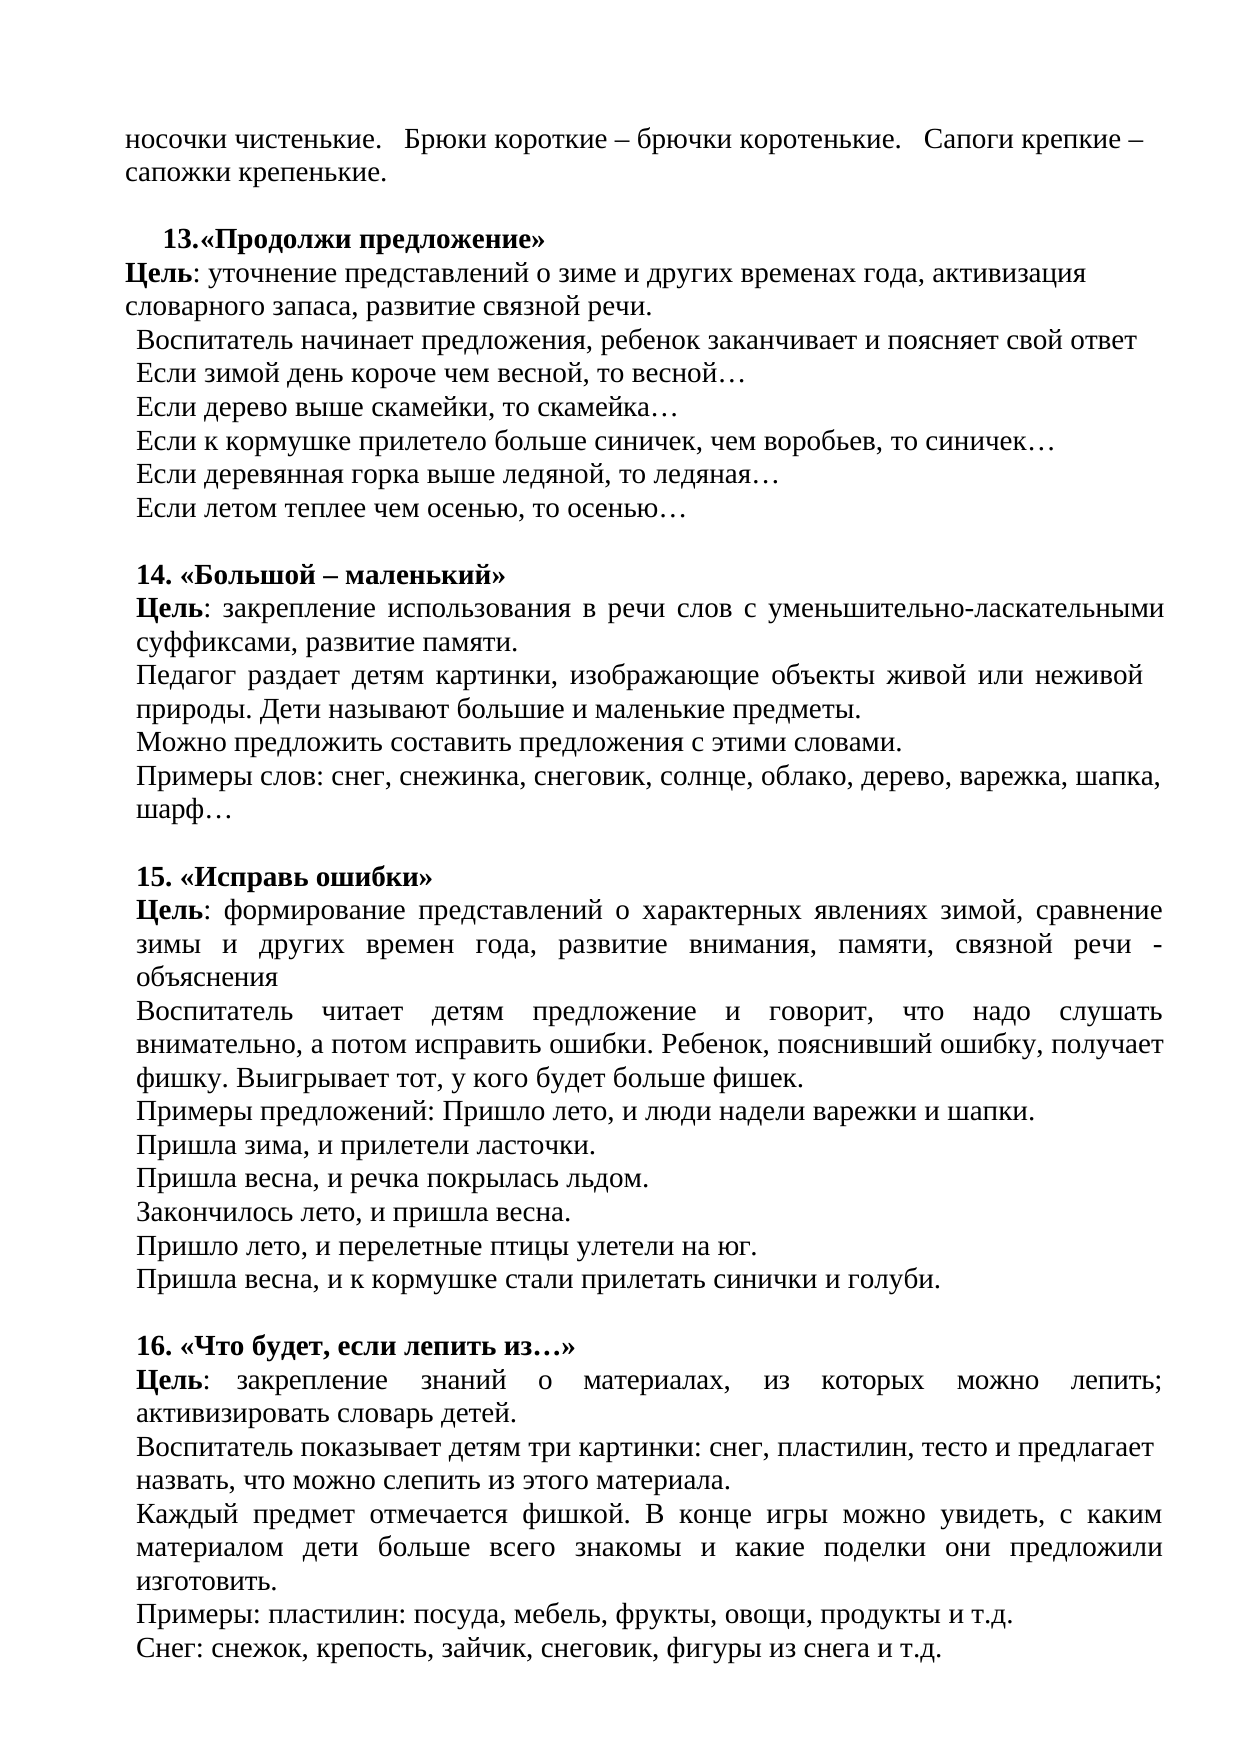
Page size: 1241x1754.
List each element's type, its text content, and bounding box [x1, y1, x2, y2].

text Примеры слов: снег, снежинка, снеговик, солнце, облако, дерево, варежка, шапка, шарф… [136, 758, 1176, 825]
text Воспитатель читает детям предложение и говорит, что надо слушать внимательно, а потом исправить ошибки. Ребенок, пояснивший ошибку, получает фишку. Выигрывает тот, у кого будет больше фишек. [136, 993, 1164, 1093]
text 15. «Исправь ошибки» [136, 859, 1176, 892]
text Если дерево выше скамейки, то скамейка… [136, 389, 1176, 423]
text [125, 121, 1176, 188]
text Каждый предмет отмечается фишкой. В конце игры можно увидеть, с каким материалом дети больше всего знакомы и какие поделки они предложили изготовить. [136, 1496, 1164, 1597]
text Пришла весна, и речка покрылась льдом. Закончилось лето, и пришла весна. [136, 1161, 661, 1228]
text Пришло лето, и перелетные птицы улетели на юг. [136, 1228, 1176, 1261]
text Пришла весна, и к кормушке стали прилетать синички и голуби. [136, 1261, 1122, 1295]
text Примеры: пластилин: посуда, мебель, фрукты, овощи, продукты и т.д. Снег: снежок, крепость, зайчик, снеговик, фигуры из снега и т.д. [136, 1597, 1013, 1664]
text Примеры предложений: Пришло лето, и люди надели варежки и шапки. Пришла зима, и прилетели ласточки. [136, 1093, 1110, 1161]
text Цель: формирование представлений о характерных явлениях зимой, сравнение зимы и других времен года, развитие внимания, памяти, связной речи - объяснения [136, 892, 1164, 993]
text Если летом теплее чем осенью, то осенью… [136, 490, 718, 523]
text 14. «Большой – маленький» [136, 557, 718, 590]
text Цель: уточнение представлений о зиме и других временах года, активизация словарного запаса, развитие связной речи. [125, 255, 1176, 322]
text Воспитатель показывает детям три картинки: снег, пластилин, тесто и предлагает назвать, что можно слепить из этого материала. [136, 1429, 1176, 1496]
text Цель: закрепление использования в речи слов с уменьшительно-ласкательными суффиксами, развитие памяти. [136, 590, 1176, 657]
text Цель: закрепление знаний о материалах, из которых можно лепить; активизировать словарь детей. [136, 1362, 1164, 1429]
text Если к кормушке прилетело больше синичек, чем воробьев, то синичек… Если деревянная горка выше ледяной, то ледяная… [136, 423, 1110, 490]
text Можно предложить составить предложения с этими словами. [136, 724, 1176, 758]
text Воспитатель начинает предложения, ребенок заканчивает и поясняет свой ответ Если зимой день короче чем весной, то весной… [136, 322, 1164, 389]
text 16. «Что будет, если лепить из…» [136, 1328, 1122, 1362]
text Педагог раздает детям картинки, изображающие объекты живой или неживой природы. Дети называют большие и маленькие предметы. [136, 657, 1176, 724]
list «Продолжи предложение» [162, 221, 1176, 255]
